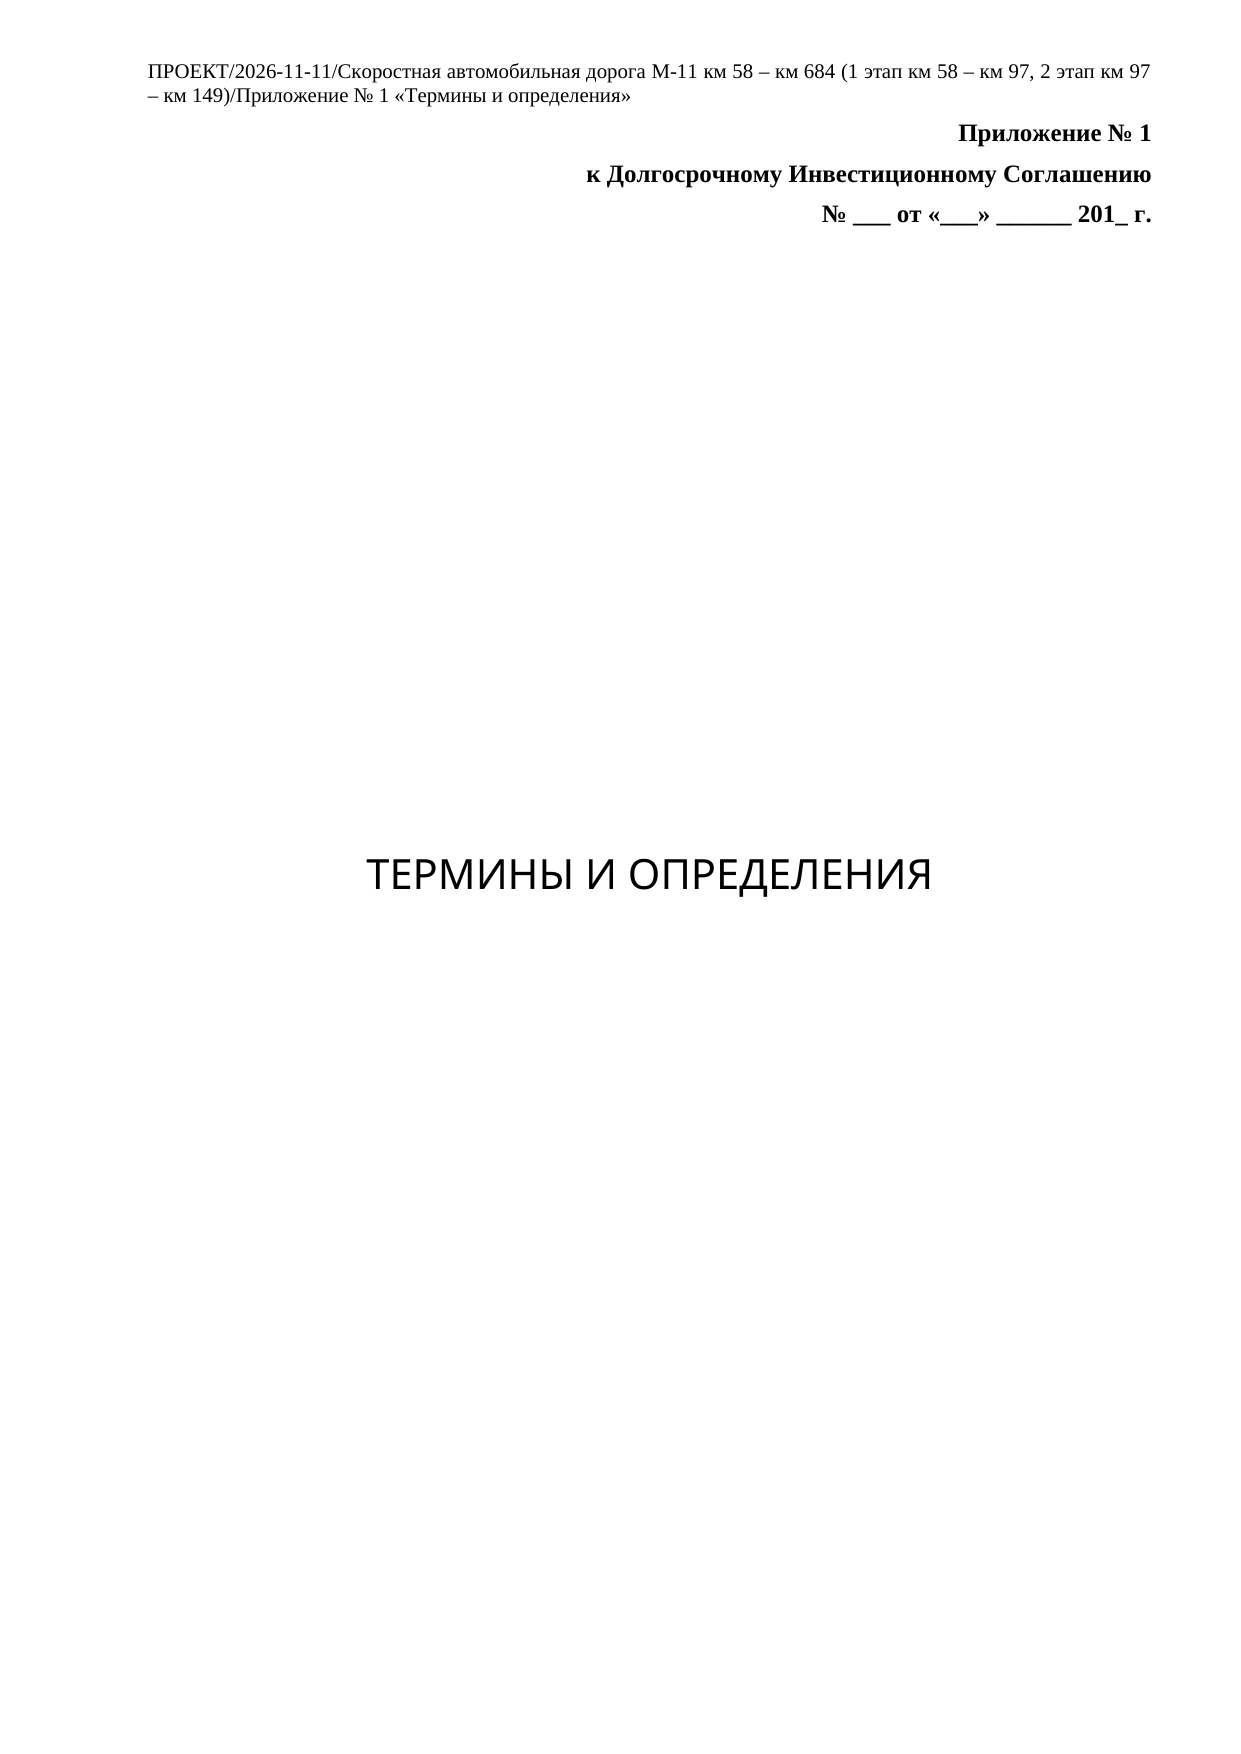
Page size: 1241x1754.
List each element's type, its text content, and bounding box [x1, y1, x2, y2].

text Приложение № 1 [148, 118, 1152, 147]
text Термины и определения [148, 845, 1152, 902]
text к Долгосрочному Инвестиционному Соглашению [148, 159, 1152, 188]
text № ___ от «___» ______ 201_ г. [148, 199, 1152, 228]
